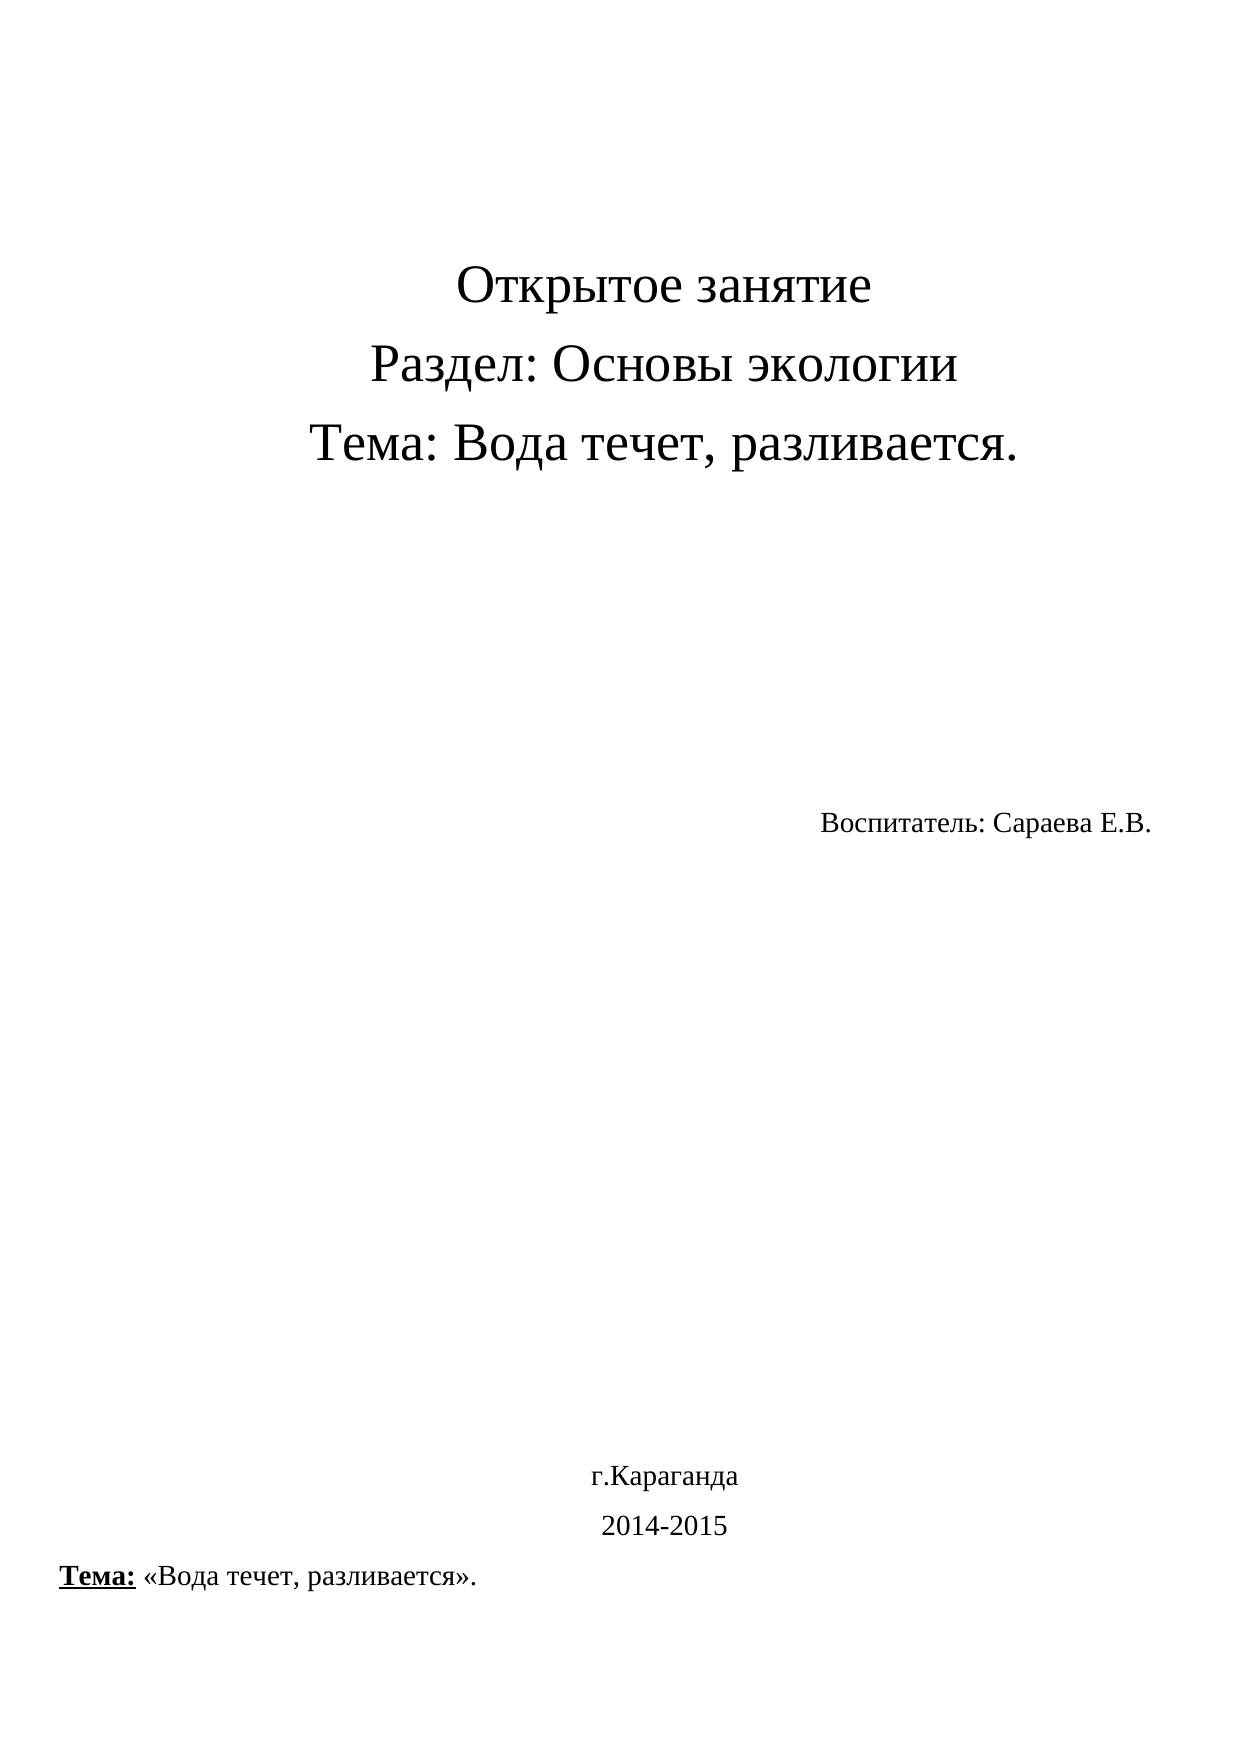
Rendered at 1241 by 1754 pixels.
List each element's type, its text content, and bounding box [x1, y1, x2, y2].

text 2014-2015 [177, 1508, 1152, 1541]
text Открытое занятие [177, 252, 1152, 314]
text Воспитатель: Сараева Е.В. [177, 805, 1152, 838]
text г.Караганда [177, 1458, 1152, 1491]
text Тема: «Вода течет, разливается». [59, 1558, 1152, 1592]
text Раздел: Основы экологии [177, 331, 1152, 393]
text Тема: Вода течет, разливается. [177, 410, 1152, 472]
